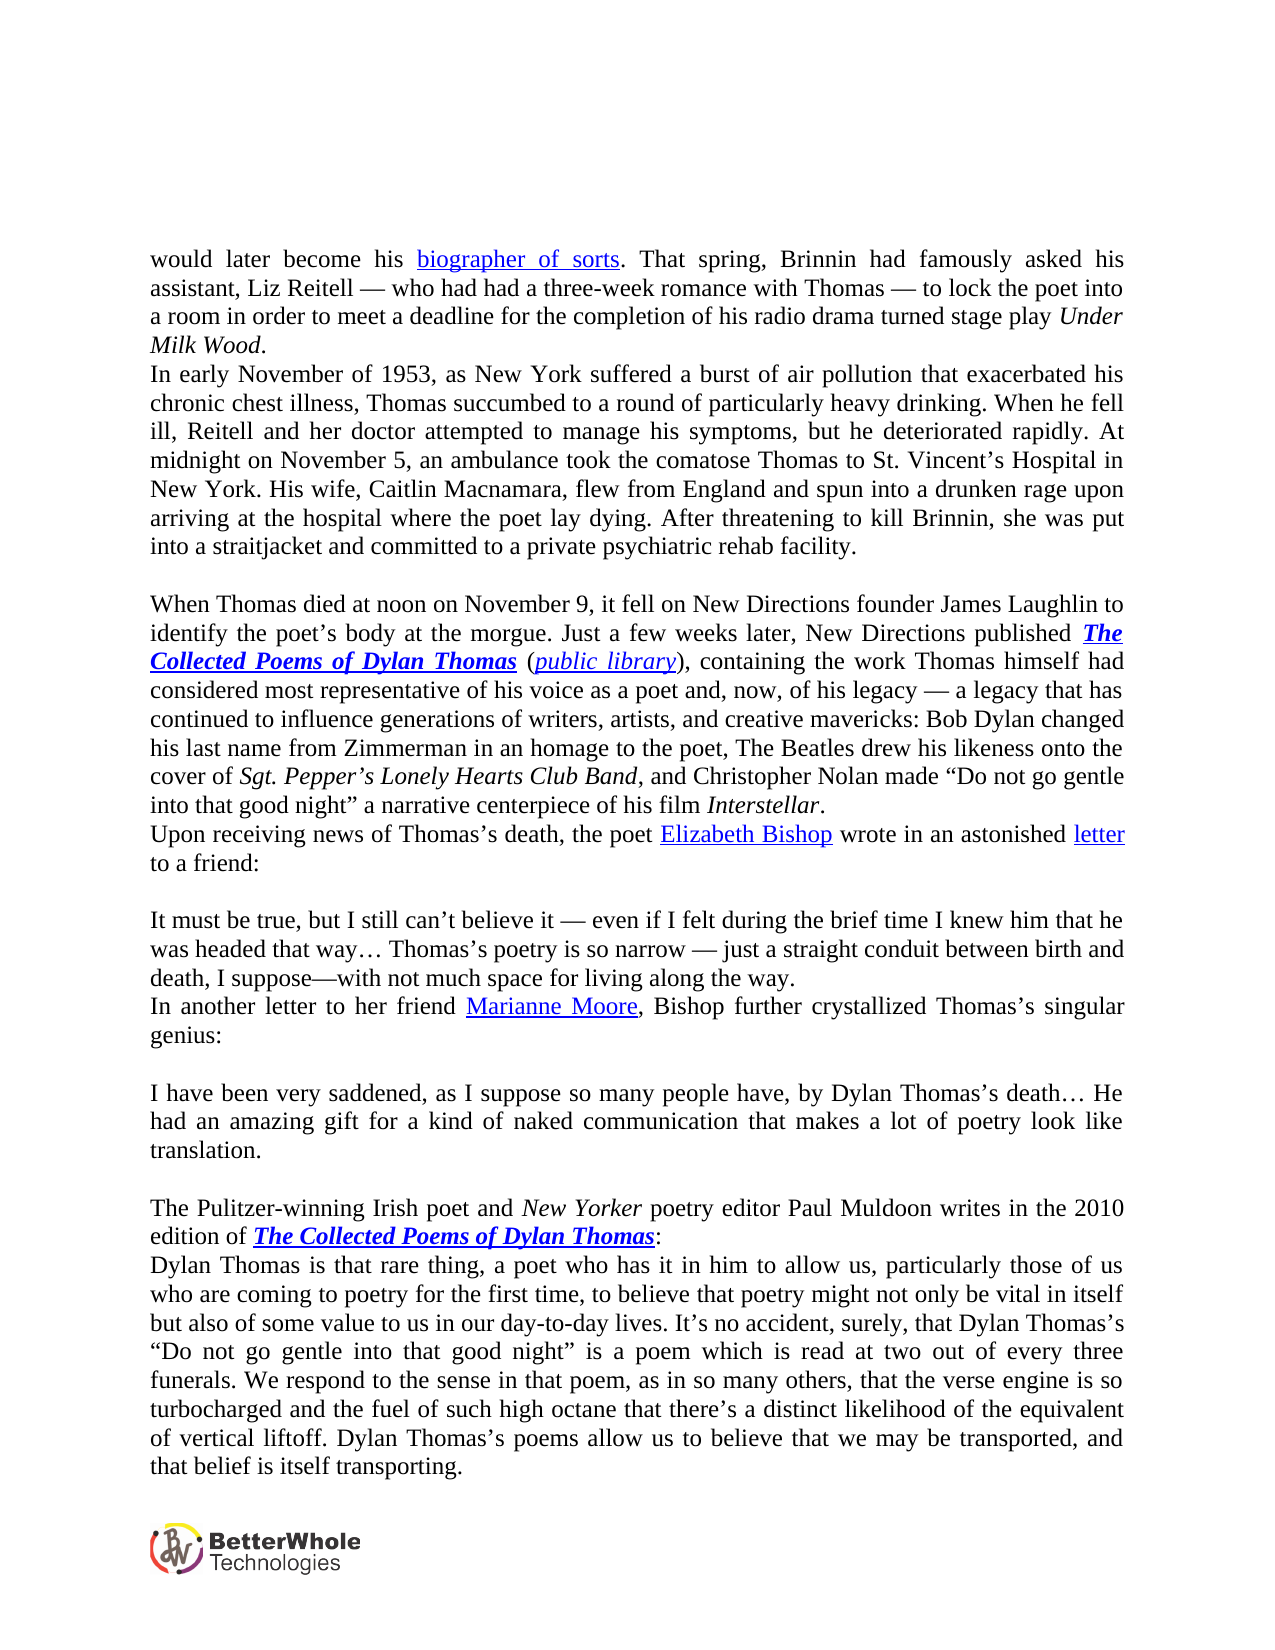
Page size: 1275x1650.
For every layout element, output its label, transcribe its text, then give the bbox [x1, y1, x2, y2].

text When Thomas died at noon on November 9, it fell on New Directions founder James Laughlin to identify the poet’s body at the morgue. Just a few weeks later, New Directions published The Collected Poems of Dylan Thomas (public library), containing the work Thomas himself had considered most representative of his voice as a poet and, now, of his legacy — a legacy that has continued to influence generations of writers, artists, and creative mavericks: Bob Dylan changed his last name from Zimmerman in an homage to the poet, The Beatles drew his likeness onto the cover of Sgt. Pepper’s Lonely Hearts Club Band, and Christopher Nolan made “Do not go gentle into that good night” a narrative centerpiece of his film Interstellar. [150, 589, 1125, 819]
text In early November of 1953, as New York suffered a burst of air pollution that exacerbated his chronic chest illness, Thomas succumbed to a round of particularly heavy drinking. When he fell ill, Reitell and her doctor attempted to manage his symptoms, but he deteriorated rapidly. At midnight on November 5, an ambulance took the comatose Thomas to St. Vincent’s Hospital in New York. His wife, Caitlin Macnamara, flew from England and spun into a drunken rage upon arriving at the hospital where the poet lay dying. After threatening to kill Brinnin, she was put into a straitjacket and committed to a private psychiatric rehab facility. [150, 359, 1125, 560]
text Upon receiving news of Thomas’s death, the poet Elizabeth Bishop wrote in an astonished letter to a friend: [150, 819, 1125, 876]
text The Pulitzer-winning Irish poet and New Yorker poetry editor Paul Muldoon writes in the 2010 edition of The Collected Poems of Dylan Thomas: [150, 1193, 1125, 1250]
picture [150, 1523, 360, 1575]
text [150, 244, 1125, 359]
text I have been very saddened, as I suppose so many people have, by Dylan Thomas’s death… He had an amazing gift for a kind of naked communication that makes a lot of poetry look like translation. [150, 1078, 1125, 1164]
text Dylan Thomas is that rare thing, a poet who has it in him to allow us, particularly those of us who are coming to poetry for the first time, to believe that poetry might not only be vital in itself but also of some value to us in our day-to-day lives. It’s no accident, surely, that Dylan Thomas’s “Do not go gentle into that good night” is a poem which is read at two out of every three funerals. We respond to the sense in that poem, as in so many others, that the verse engine is so turbocharged and the fuel of such high octane that there’s a distinct likelihood of the equivalent of vertical liftoff. Dylan Thomas’s poems allow us to believe that we may be transported, and that belief is itself transporting. [150, 1250, 1125, 1480]
text In another letter to her friend Marianne Moore, Bishop further crystallized Thomas’s singular genius: [150, 991, 1125, 1049]
text It must be true, but I still can’t believe it — even if I felt during the brief time I knew him that he was headed that way… Thomas’s poetry is so narrow — just a straight conduit between birth and death, I suppose—with not much space for living along the way. [150, 905, 1125, 991]
